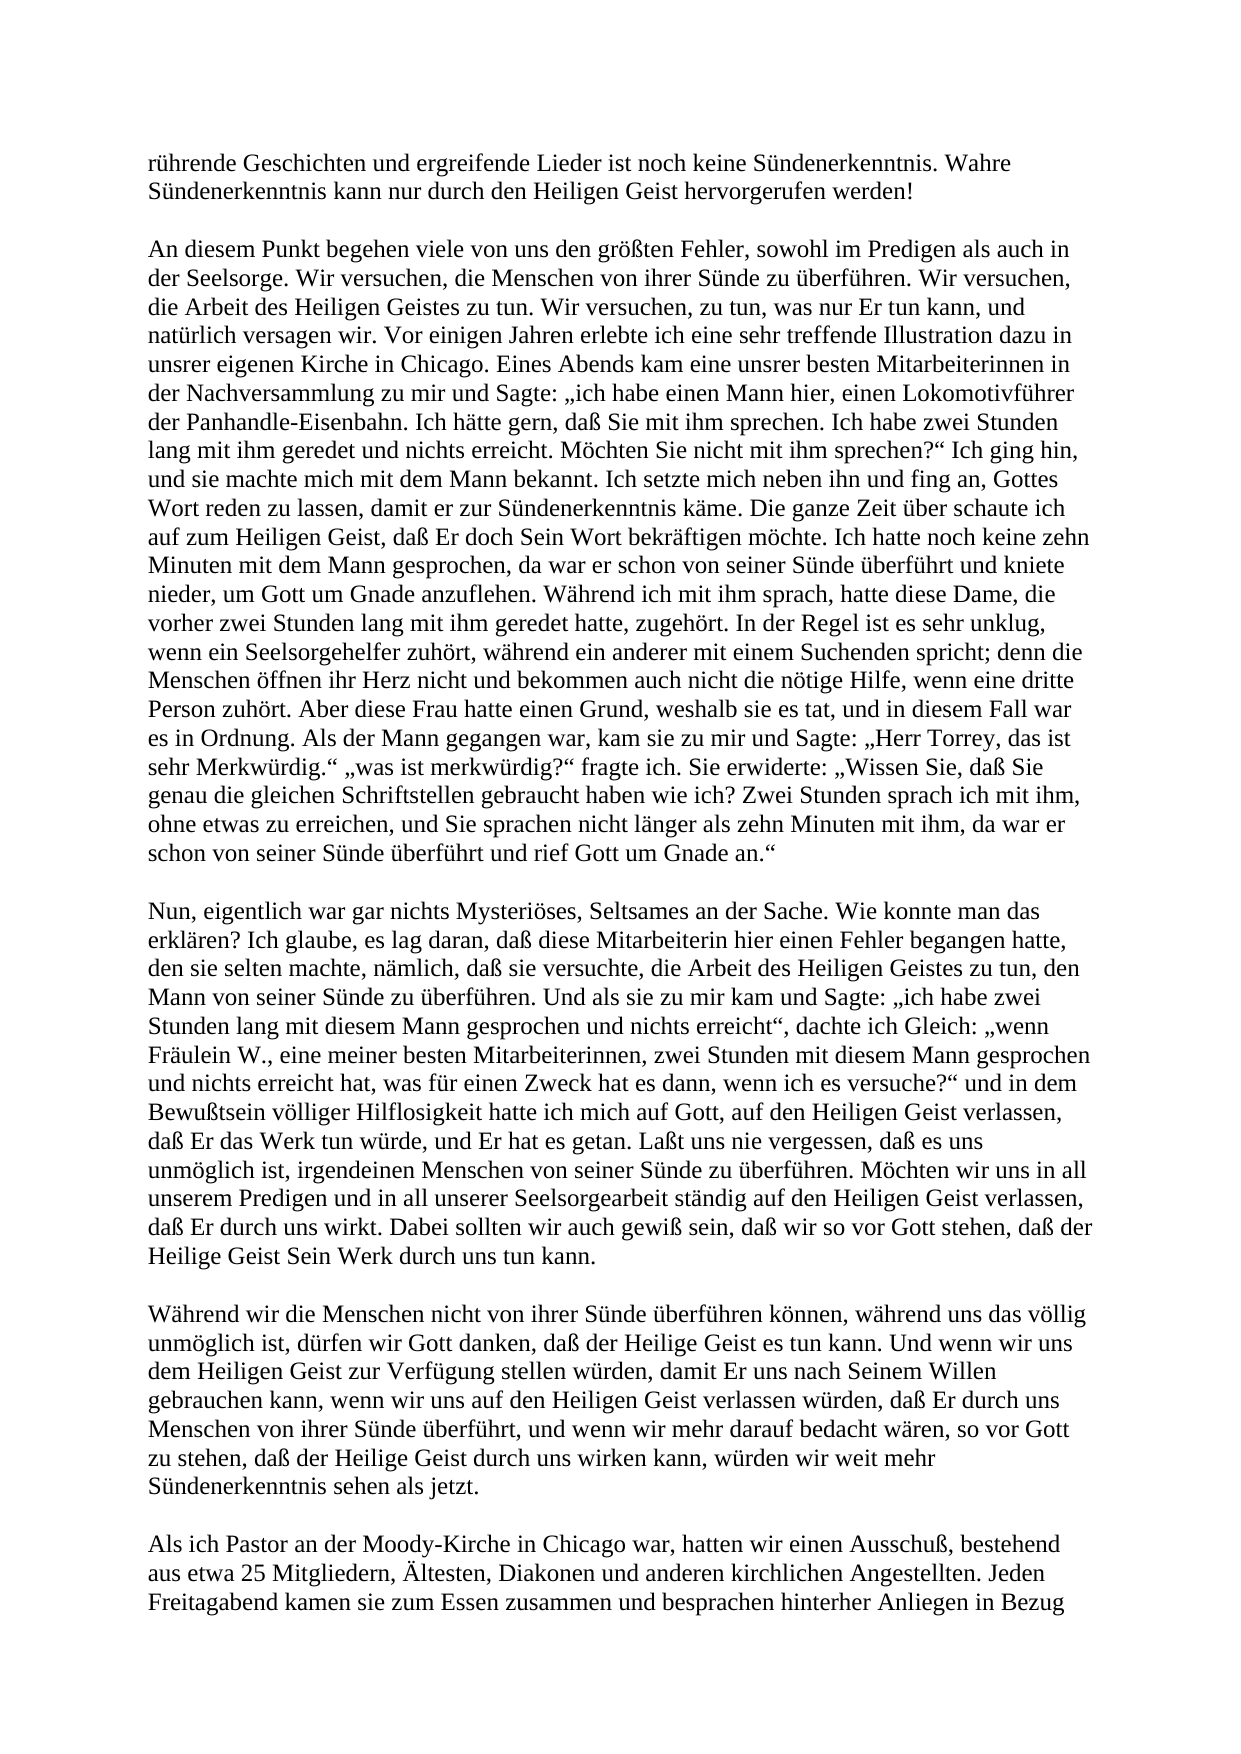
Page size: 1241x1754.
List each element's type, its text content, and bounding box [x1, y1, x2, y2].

text An diesem Punkt begehen viele von uns den größten Fehler, sowohl im Predigen als auch in der Seelsorge. Wir versuchen, die Menschen von ihrer Sünde zu überführen. Wir versuchen, die Arbeit des Heiligen Geistes zu tun. Wir versuchen, zu tun, was nur Er tun kann, und natürlich versagen wir. Vor einigen Jahren erlebte ich eine sehr treffende Illustration dazu in unsrer eigenen Kirche in Chicago. Eines Abends kam eine unsrer besten Mitarbeiterinnen in der Nachversammlung zu mir und Sagte: „ich habe einen Mann hier, einen Lokomotivführer der Panhandle-Eisenbahn. Ich hätte gern, daß Sie mit ihm sprechen. Ich habe zwei Stunden lang mit ihm geredet und nichts erreicht. Möchten Sie nicht mit ihm sprechen?“ Ich ging hin, und sie machte mich mit dem Mann bekannt. Ich setzte mich neben ihn und fing an, Gottes Wort reden zu lassen, damit er zur Sündenerkenntnis käme. Die ganze Zeit über schaute ich auf zum Heiligen Geist, daß Er doch Sein Wort bekräftigen möchte. Ich hatte noch keine zehn Minuten mit dem Mann gesprochen, da war er schon von seiner Sünde überführt und kniete nieder, um Gott um Gnade anzuflehen. Während ich mit ihm sprach, hatte diese Dame, die vorher zwei Stunden lang mit ihm geredet hatte, zugehört. In der Regel ist es sehr unklug, wenn ein Seelsorgehelfer zuhört, während ein anderer mit einem Suchenden spricht; denn die Menschen öffnen ihr Herz nicht und bekommen auch nicht die nötige Hilfe, wenn eine dritte Person zuhört. Aber diese Frau hatte einen Grund, weshalb sie es tat, und in diesem Fall war es in Ordnung. Als der Mann gegangen war, kam sie zu mir und Sagte: „Herr Torrey, das ist sehr Merkwürdig.“ „was ist merkwürdig?“ fragte ich. Sie erwiderte: „Wissen Sie, daß Sie genau die gleichen Schriftstellen gebraucht haben wie ich? Zwei Stunden sprach ich mit ihm, ohne etwas zu erreichen, und Sie sprachen nicht länger als zehn Minuten mit ihm, da war er schon von seiner Sünde überführt und rief Gott um Gnade an.“ [148, 234, 1093, 867]
text Während wir die Menschen nicht von ihrer Sünde überführen können, während uns das völlig unmöglich ist, dürfen wir Gott danken, daß der Heilige Geist es tun kann. Und wenn wir uns dem Heiligen Geist zur Verfügung stellen würden, damit Er uns nach Seinem Willen gebrauchen kann, wenn wir uns auf den Heiligen Geist verlassen würden, daß Er durch uns Menschen von ihrer Sünde überführt, und wenn wir mehr darauf bedacht wären, so vor Gott zu stehen, daß der Heilige Geist durch uns wirken kann, würden wir weit mehr Sündenerkenntnis sehen als jetzt. [148, 1299, 1093, 1500]
text Nun, eigentlich war gar nichts Mysteriöses, Seltsames an der Sache. Wie konnte man das erklären? Ich glaube, es lag daran, daß diese Mitarbeiterin hier einen Fehler begangen hatte, den sie selten machte, nämlich, daß sie versuchte, die Arbeit des Heiligen Geistes zu tun, den Mann von seiner Sünde zu überführen. Und als sie zu mir kam und Sagte: „ich habe zwei Stunden lang mit diesem Mann gesprochen und nichts erreicht“, dachte ich Gleich: „wenn Fräulein W., eine meiner besten Mitarbeiterinnen, zwei Stunden mit diesem Mann gesprochen und nichts erreicht hat, was für einen Zweck hat es dann, wenn ich es versuche?“ und in dem Bewußtsein völliger Hilflosigkeit hatte ich mich auf Gott, auf den Heiligen Geist verlassen, daß Er das Werk tun würde, und Er hat es getan. Laßt uns nie vergessen, daß es uns unmöglich ist, irgendeinen Menschen von seiner Sünde zu überführen. Möchten wir uns in all unserem Predigen und in all unserer Seelsorgearbeit ständig auf den Heiligen Geist verlassen, daß Er durch uns wirkt. Dabei sollten wir auch gewiß sein, daß wir so vor Gott stehen, daß der Heilige Geist Sein Werk durch uns tun kann. [148, 896, 1093, 1270]
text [148, 1529, 1093, 1616]
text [148, 148, 1093, 205]
